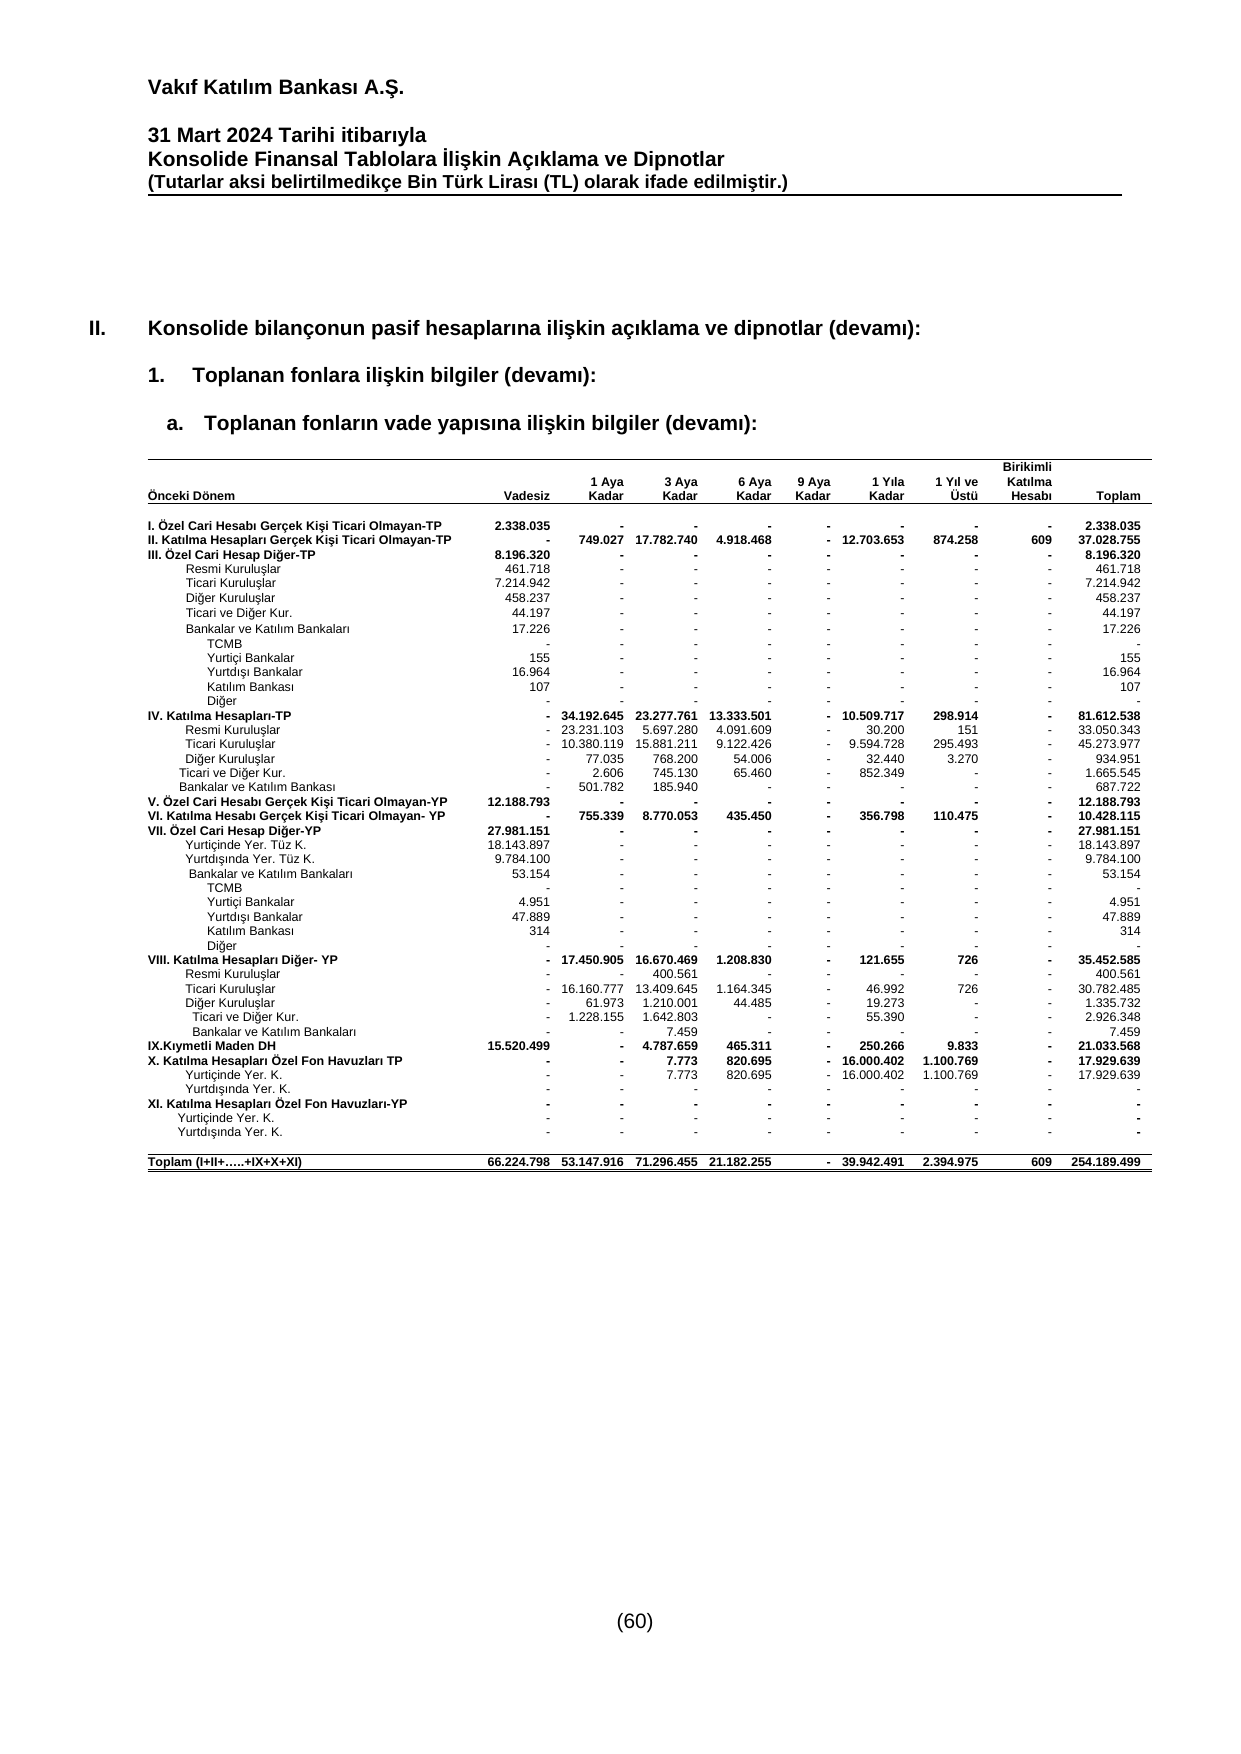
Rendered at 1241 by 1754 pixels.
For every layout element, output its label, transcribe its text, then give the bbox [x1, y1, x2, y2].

text 1. Toplanan fonlara ilişkin bilgiler (devamı): [148, 363, 1122, 387]
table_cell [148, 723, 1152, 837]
list Toplanan fonların vade yapısına ilişkin bilgiler (devamı): [166, 411, 1122, 435]
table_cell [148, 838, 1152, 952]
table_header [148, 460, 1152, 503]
text II. Konsolide bilançonun pasif hesaplarına ilişkin açıklama ve dipnotlar (devamı): [89, 315, 1122, 339]
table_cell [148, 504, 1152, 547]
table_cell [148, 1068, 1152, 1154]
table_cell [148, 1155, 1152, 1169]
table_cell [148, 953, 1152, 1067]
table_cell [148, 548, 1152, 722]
